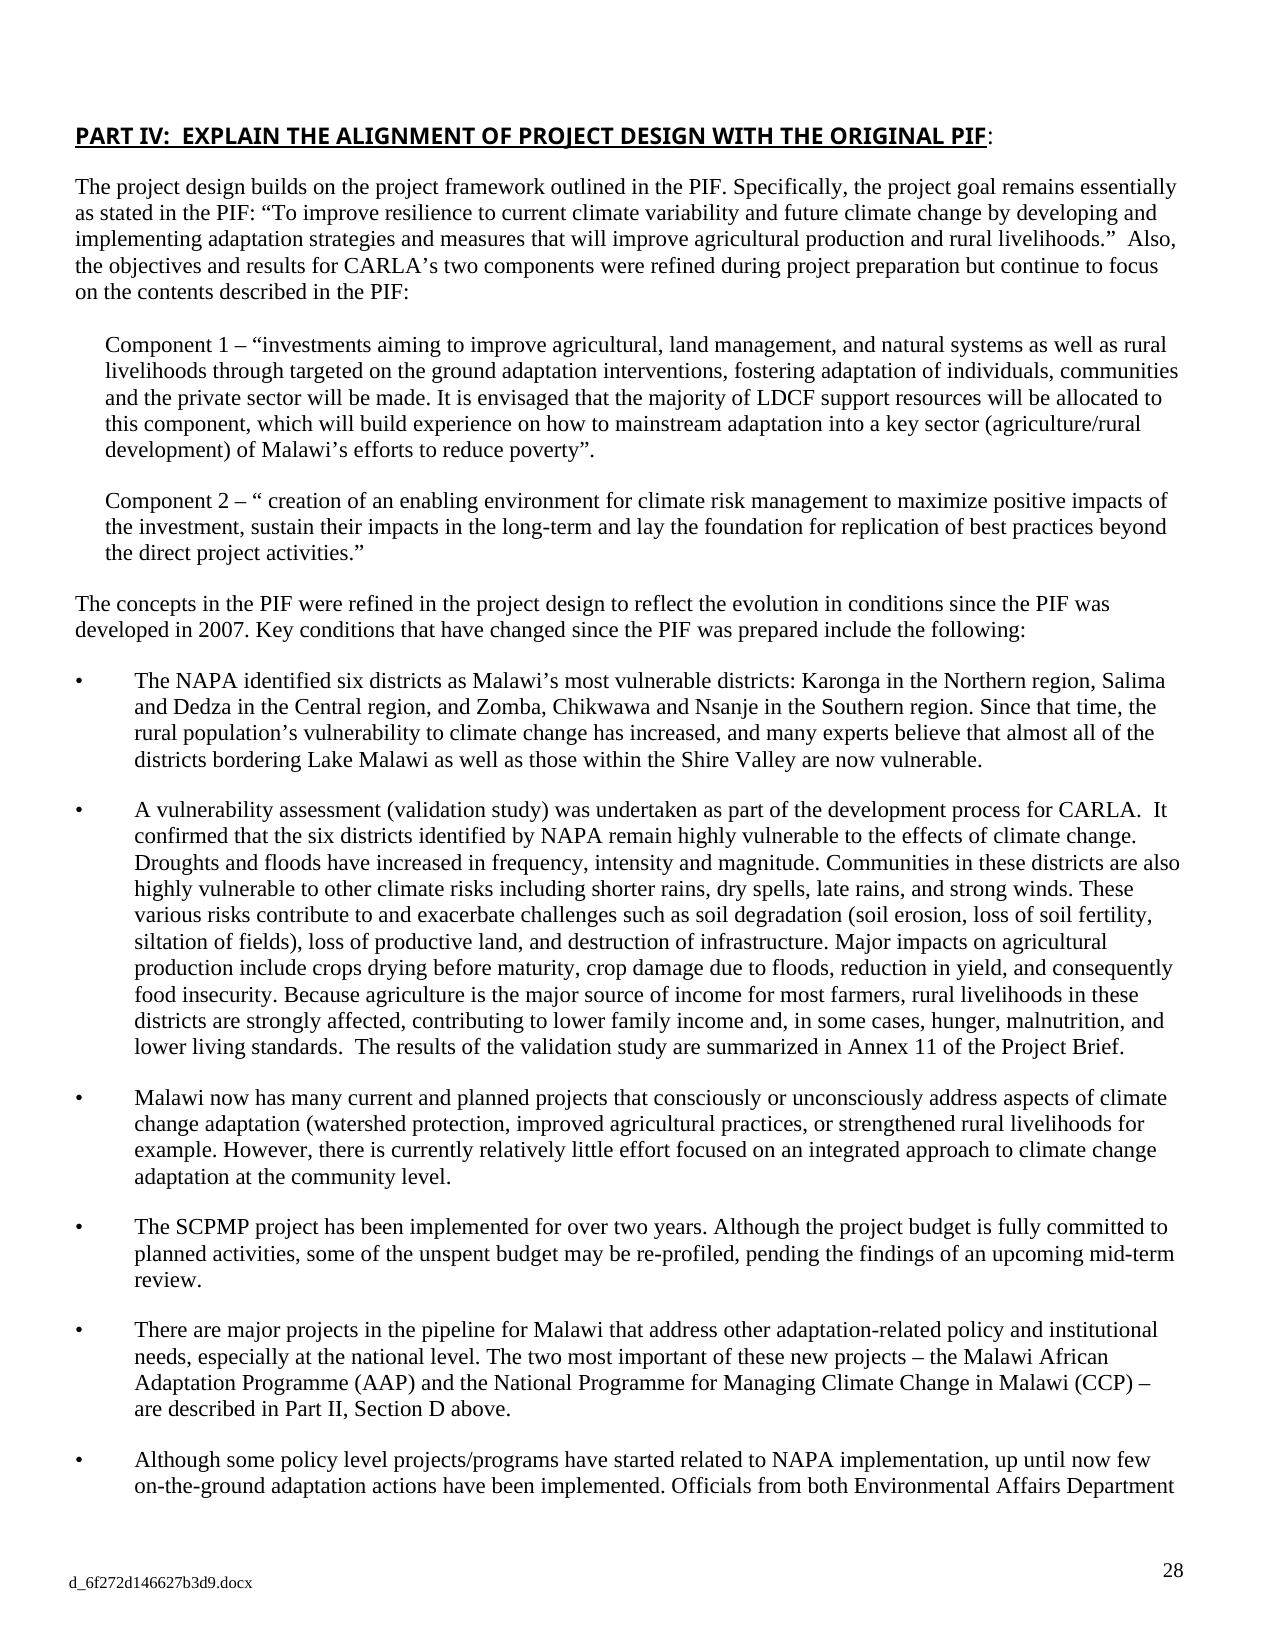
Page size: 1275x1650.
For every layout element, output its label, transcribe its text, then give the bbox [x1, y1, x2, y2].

text The concepts in the PIF were refined in the project design to reflect the evolution in conditions since the PIF was developed in 2007. Key conditions that have changed since the PIF was prepared include the following: [75, 590, 1181, 643]
list Component 1 – “investments aiming to improve agricultural, land management, and natural systems as well as rural livelihoods through targeted on the ground adaptation interventions, fostering adaptation of individuals, communities and the private sector will be made. It is envisaged that the majority of LDCF support resources will be allocated to this component, which will build experience on how to mainstream adaptation into a key sector (agriculture/rural development) of ’s efforts to reduce poverty”. [105, 331, 1181, 463]
text • now has many current and planned projects that consciously or unconsciously address aspects of climate change adaptation (watershed protection, improved agricultural practices, or strengthened rural livelihoods for example. However, there is currently relatively little effort focused on an integrated approach to climate change adaptation at the community level. [75, 1084, 1181, 1189]
text The project design builds on the project framework outlined in the PIF. Specifically, the project goal remains essentially as stated in the PIF: “To improve resilience to current climate variability and future climate change by developing and implementing adaptation strategies and measures that will improve agricultural production and rural livelihoods.” Also, the objectives and results for CARLA’s two components were refined during project preparation but continue to focus on the contents described in the PIF: [75, 173, 1181, 304]
text • A vulnerability assessment (validation study) was undertaken as part of the development process for CARLA. It confirmed that the six districts identified by remain highly vulnerable to the effects of climate change. Droughts and floods have increased in frequency, intensity and magnitude. Communities in these districts are also highly vulnerable to other climate risks including shorter rains, dry spells, late rains, and strong winds. These various risks contribute to and exacerbate challenges such as soil degradation (soil erosion, loss of soil fertility, siltation of fields), loss of productive land, and destruction of infrastructure. Major impacts on agricultural production include crops drying before maturity, crop damage due to floods, reduction in yield, and consequently food insecurity. Because agriculture is the major source of income for most farmers, rural livelihoods in these districts are strongly affected, contributing to lower family income and, in some cases, hunger, malnutrition, and lower living standards. The results of the validation study are summarized in Annex 11 of the Project Brief. [75, 796, 1181, 1060]
text • There are major projects in the pipeline for that address other adaptation-related policy and institutional needs, especially at the national level. The two most important of these new projects – the Malawi African Adaptation Programme (AAP) and the National Programme for Managing Climate Change in Malawi (CCP) – are described in Part II, Section D above. [75, 1316, 1181, 1422]
text • The identified six districts as ’s most vulnerable districts: Karonga in the Northern region, Salima and Dedza in the Central region, and Zomba, Chikwawa and Nsanje in the Southern region. Since that time, the rural population’s vulnerability to climate change has increased, and many experts believe that almost all of the districts bordering Lake Malawi as well as those within the are now vulnerable. [75, 667, 1181, 772]
text part iv: explain the alignment of project design with the original PIF: [75, 120, 1181, 151]
list Component 2 – “ creation of an enabling environment for climate risk management to maximize positive impacts of the investment, sustain their impacts in the long-term and lay the foundation for replication of best practices beyond the direct project activities.” [105, 487, 1181, 566]
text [75, 1446, 1181, 1498]
text • The SCPMP project has been implemented for over two years. Although the project budget is fully committed to planned activities, some of the unspent budget may be re-profiled, pending the findings of an upcoming mid-term review. [75, 1213, 1181, 1292]
